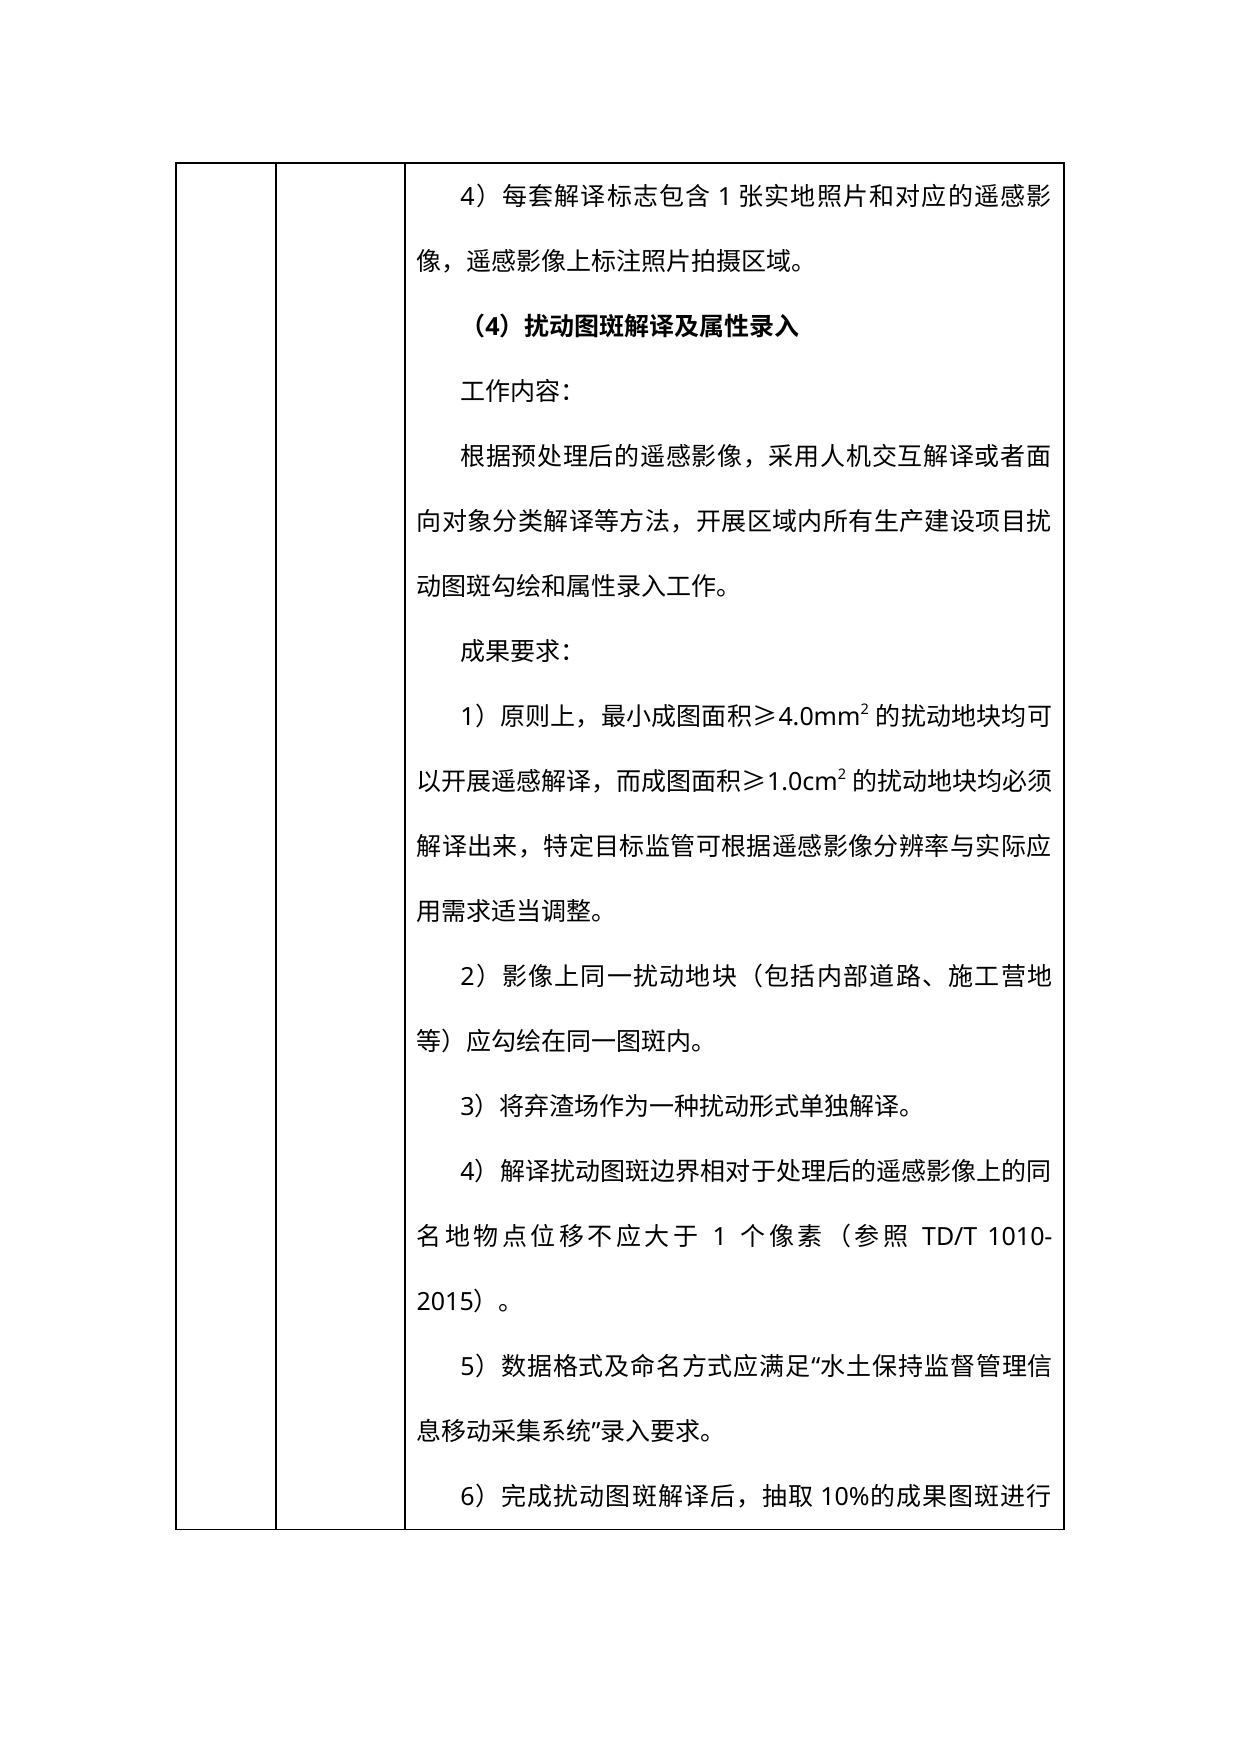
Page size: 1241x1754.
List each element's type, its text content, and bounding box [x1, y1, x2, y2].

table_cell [406, 164, 1063, 1528]
table_cell 1 [177, 164, 275, 1528]
table_cell [277, 164, 404, 1528]
